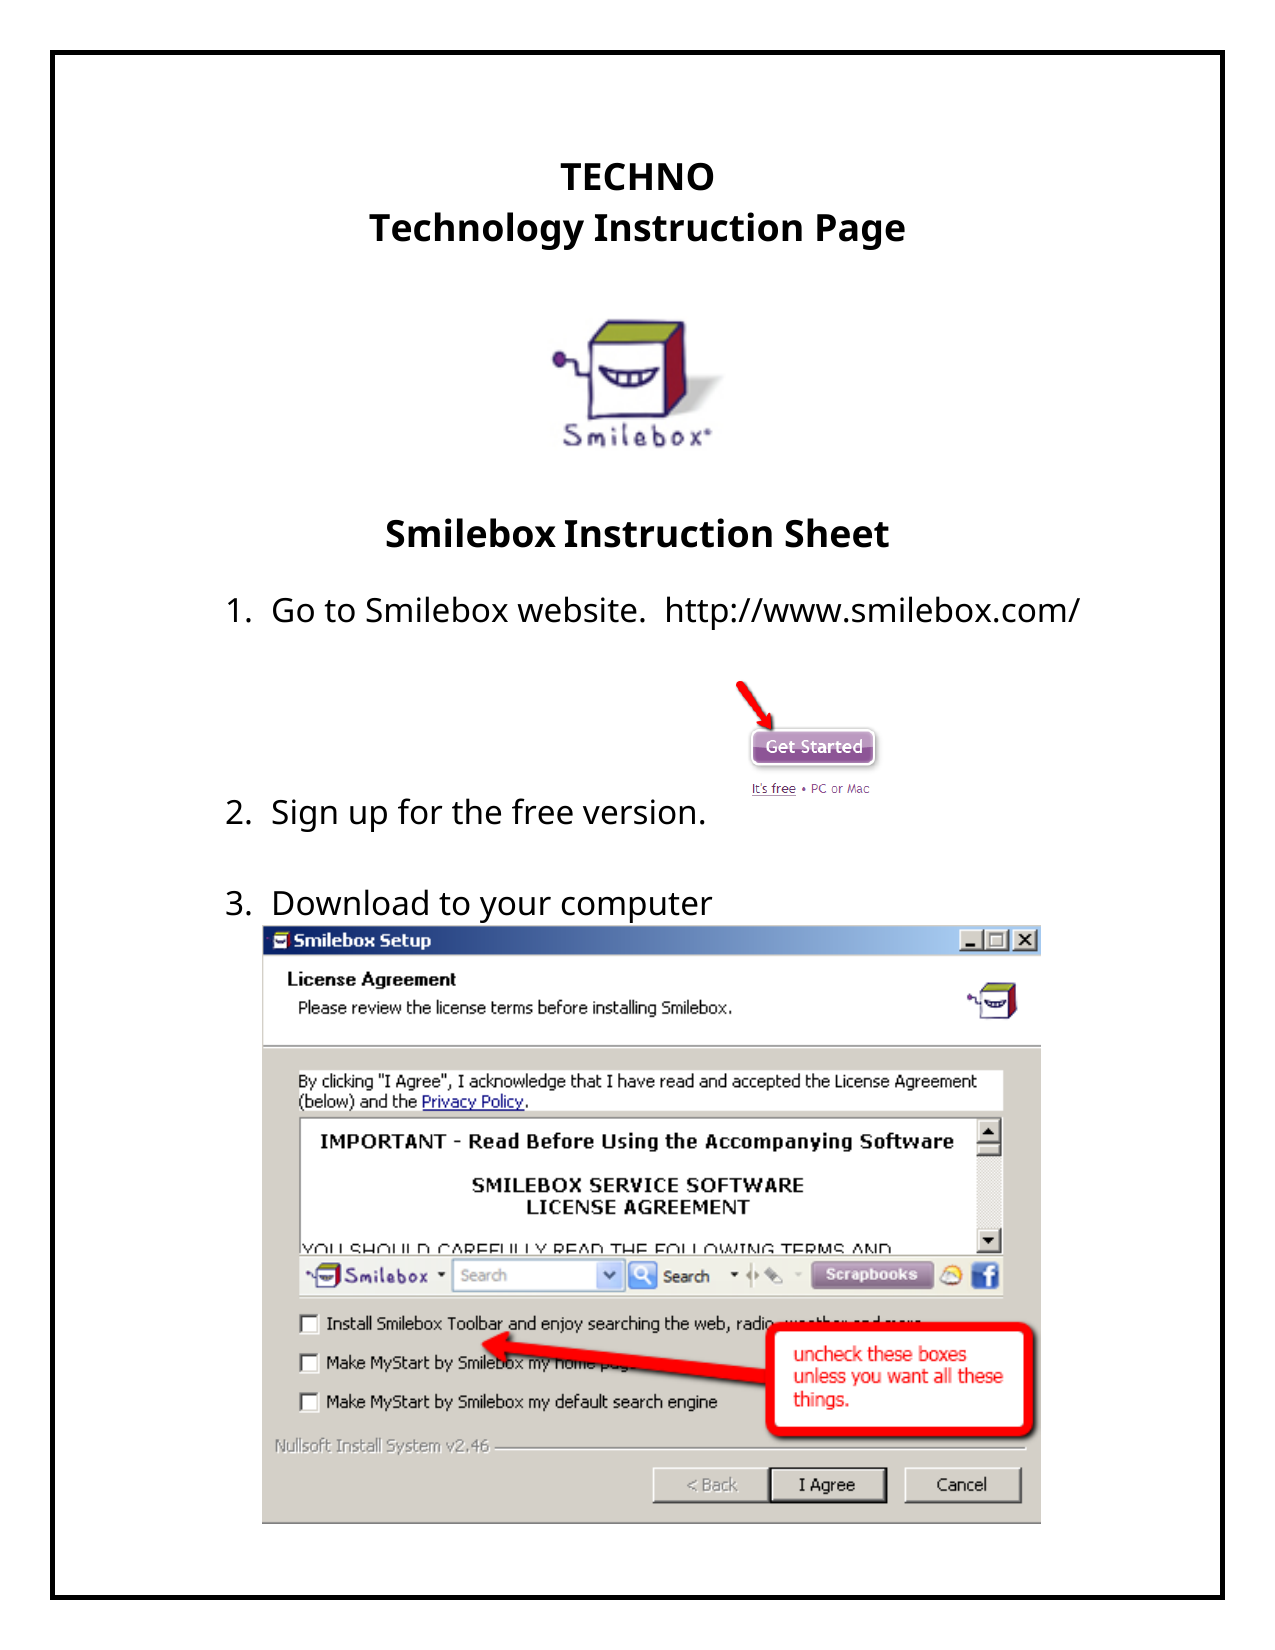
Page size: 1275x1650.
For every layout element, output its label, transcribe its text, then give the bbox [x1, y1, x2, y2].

picture [724, 677, 926, 825]
list Sign up for the free version. [225, 678, 1087, 834]
text Technology Instruction Page [187, 201, 1087, 252]
picture [536, 309, 739, 468]
text Smilebox Instruction Sheet [187, 507, 1087, 558]
list Go to Smilebox website. http://www.smilebox.com/ [225, 587, 1087, 632]
text TECHNO [187, 150, 1087, 201]
picture [262, 925, 1041, 1524]
